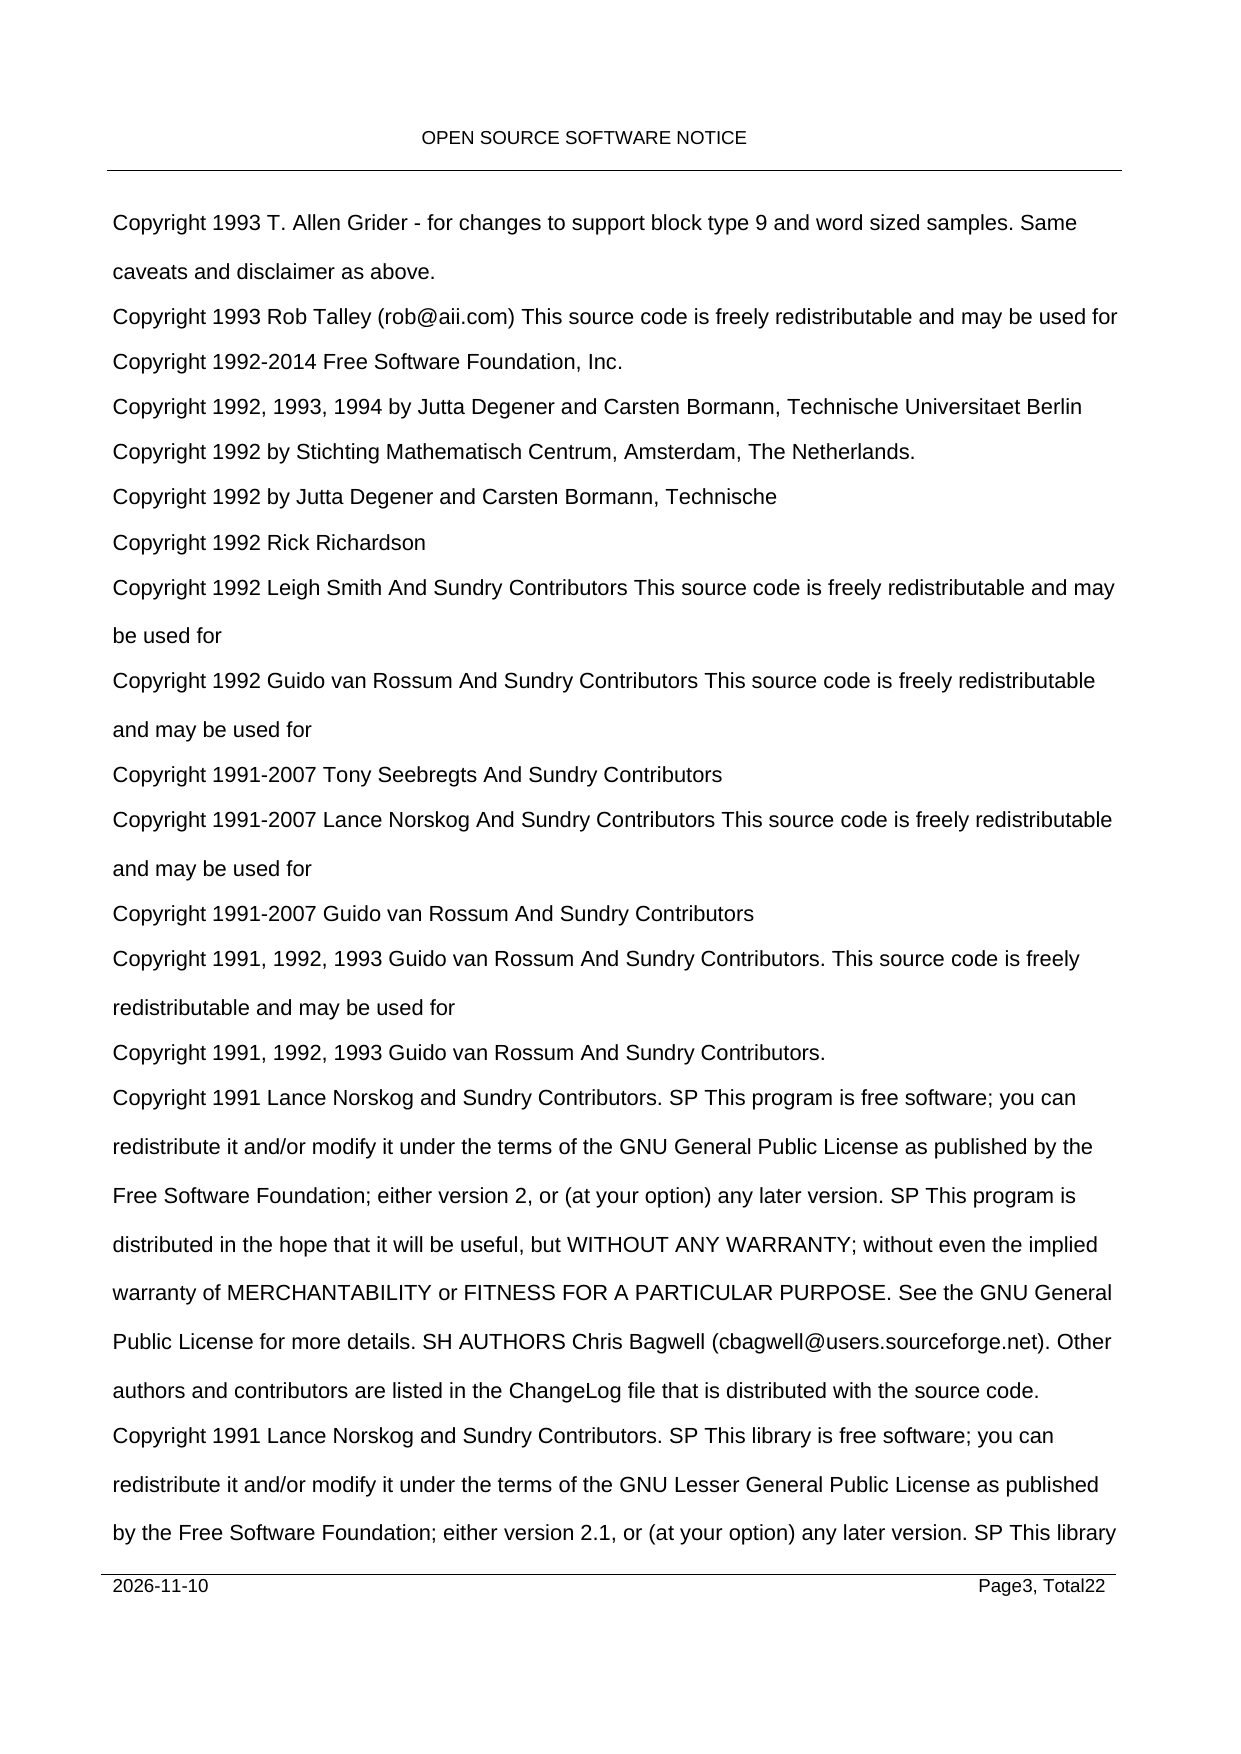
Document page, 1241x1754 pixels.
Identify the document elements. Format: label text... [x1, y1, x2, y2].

text Copyright 1991-2007 Lance Norskog And Sundry Contributors This source code is freely redistributable and may be used for [112, 804, 1128, 885]
text Copyright 1991 Lance Norskog and Sundry Contributors. SP This program is free software; you can redistribute it and/or modify it under the terms of the GNU General Public License as published by the Free Software Foundation; either version 2, or (at your option) any later version. SP This program is distributed in the hope that it will be useful, but WITHOUT ANY WARRANTY; without even the implied warranty of MERCHANTABILITY or FITNESS FOR A PARTICULAR PURPOSE. See the GNU General Public License for more details. SH AUTHORS Chris Bagwell (cbagwell@users.sourceforge.net). Other authors and contributors are listed in the ChangeLog file that is distributed with the source code. [112, 1082, 1128, 1407]
text Copyright 1991, 1992, 1993 Guido van Rossum And Sundry Contributors. This source code is freely redistributable and may be used for [112, 943, 1128, 1024]
text Copyright 1992-2014 Free Software Foundation, Inc. [112, 345, 1128, 378]
text Copyright 1992 by Stichting Mathematisch Centrum, Amsterdam, The Netherlands. [112, 436, 1128, 468]
text Copyright 1992 Rick Richardson [112, 526, 1128, 558]
text Copyright 1992 Guido van Rossum And Sundry Contributors This source code is freely redistributable and may be used for [112, 665, 1128, 746]
text Copyright 1993 T. Allen Grider - for changes to support block type 9 and word sized samples. Same caveats and disclaimer as above. [112, 206, 1128, 288]
text Copyright 1992 Leigh Smith And Sundry Contributors This source code is freely redistributable and may be used for [112, 571, 1128, 652]
text Copyright 1991-2007 Tony Seebregts And Sundry Contributors [112, 758, 1128, 791]
text Copyright 1991, 1992, 1993 Guido van Rossum And Sundry Contributors. [112, 1036, 1128, 1069]
text Copyright 1992 by Jutta Degener and Carsten Bormann, Technische [112, 481, 1128, 513]
text Copyright 1992, 1993, 1994 by Jutta Degener and Carsten Bormann, Technische Universitaet Berlin [112, 390, 1128, 423]
text Copyright 1991-2007 Guido van Rossum And Sundry Contributors [112, 897, 1128, 930]
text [112, 1419, 1128, 1549]
text Copyright 1993 Rob Talley (rob@aii.com) This source code is freely redistributable and may be used for [112, 300, 1128, 333]
